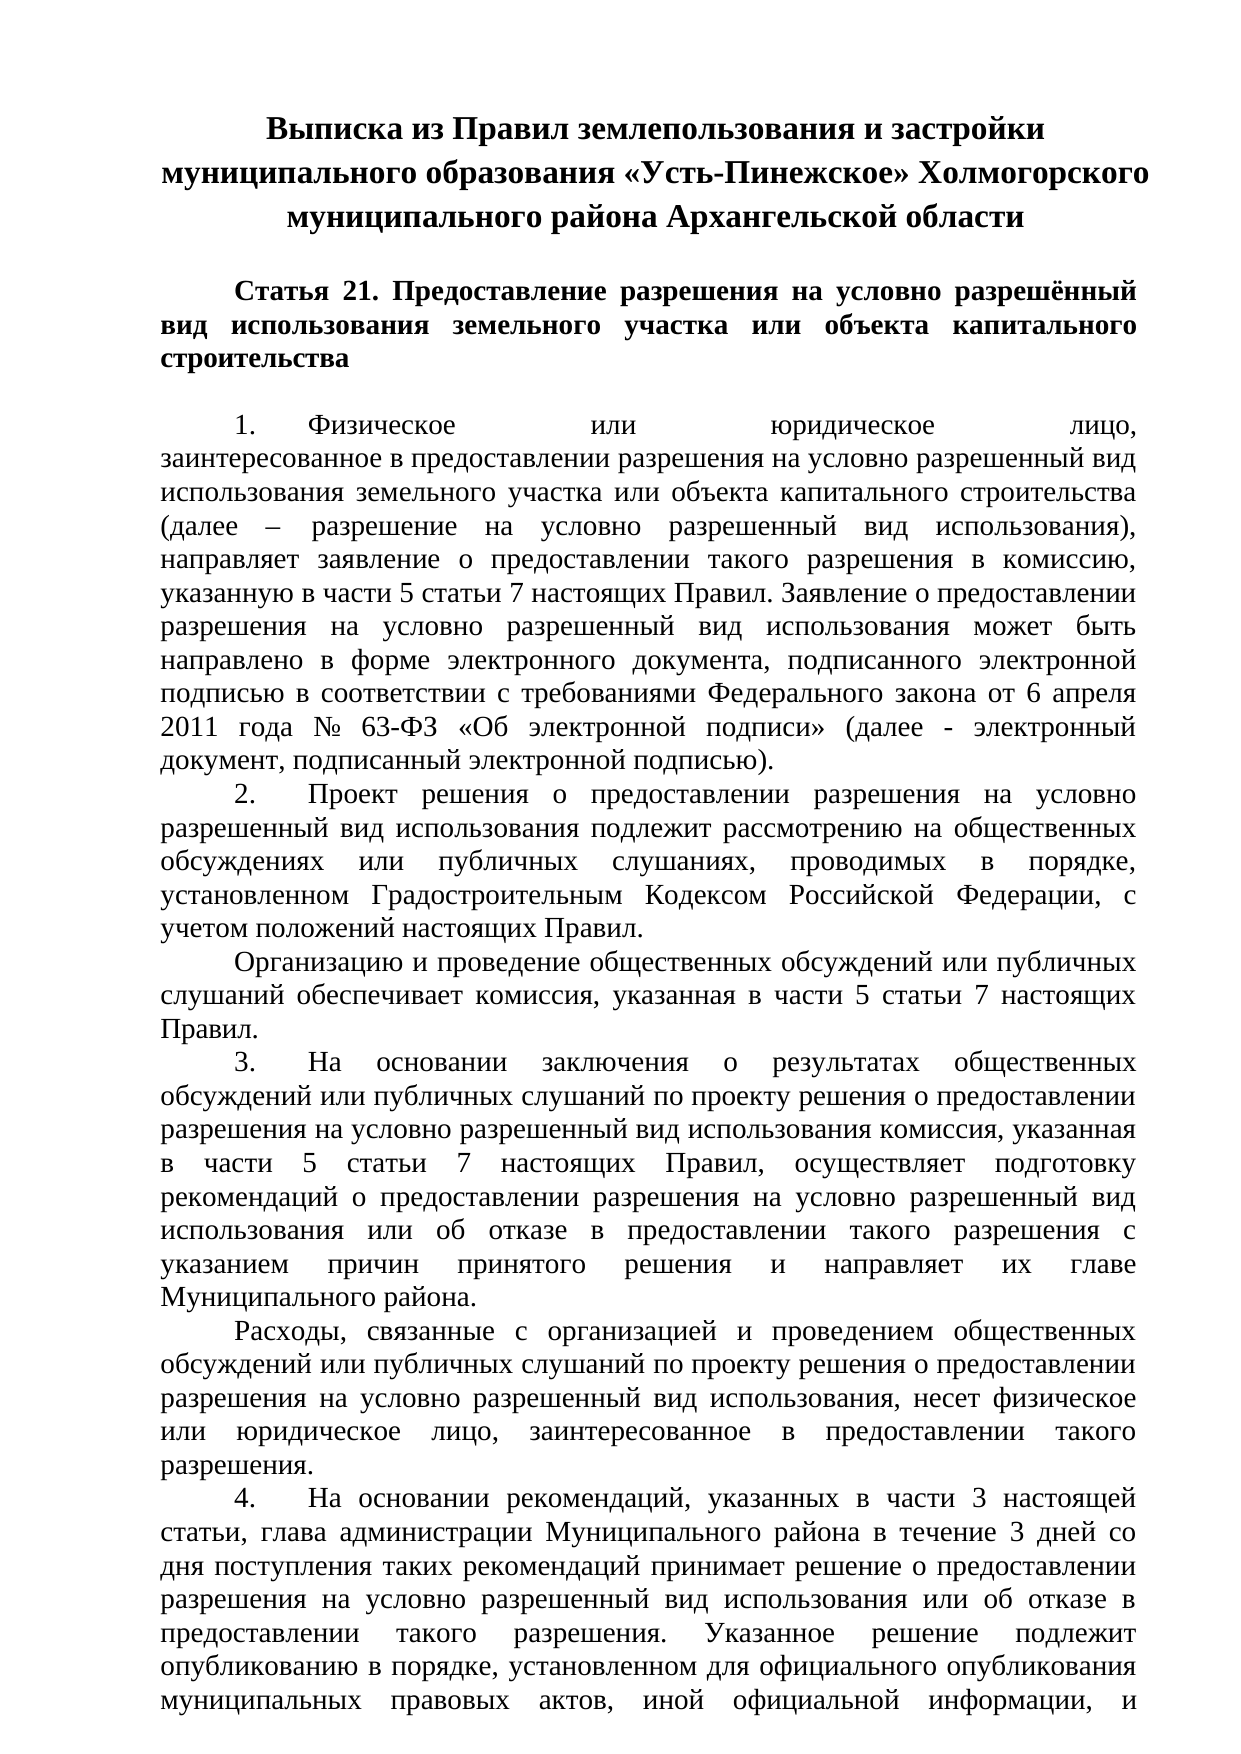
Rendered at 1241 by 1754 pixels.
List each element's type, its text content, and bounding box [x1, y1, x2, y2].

list Проект решения о предоставлении разрешения на условно разрешенный вид использования подлежит рассмотрению на общественных обсуждениях или публичных слушаниях, проводимых в порядке, установленном Градостроительным Кодексом Российской Федерации, с учетом положений настоящих Правил. [160, 776, 1137, 944]
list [160, 1481, 1137, 1715]
list На основании заключения о результатах общественных обсуждений или публичных слушаний по проекту решения о предоставлении разрешения на условно разрешенный вид использования комиссия, указанная в части 5 статьи 7 настоящих Правил, осуществляет подготовку рекомендаций о предоставлении разрешения на условно разрешенный вид использования или об отказе в предоставлении такого разрешения с указанием причин принятого решения и направляет их главе Муниципального района. [160, 1044, 1137, 1313]
text Расходы, связанные с организацией и проведением общественных обсуждений или публичных слушаний по проекту решения о предоставлении разрешения на условно разрешенный вид использования, несет физическое или юридическое лицо, заинтересованное в предоставлении такого разрешения. [160, 1313, 1137, 1481]
text Организацию и проведение общественных обсуждений или публичных слушаний обеспечивает комиссия, указанная в части 5 статьи 7 настоящих Правил. [160, 944, 1137, 1044]
list Статья 21. Предоставление разрешения на условно разрешённый вид использования земельного участка или объекта капитального строительства [160, 273, 1137, 374]
list Физическое или юридическое лицо, заинтересованное в предоставлении разрешения на условно разрешенный вид использования земельного участка или объекта капитального строительства (далее – разрешение на условно разрешенный вид использования), направляет заявление о предоставлении такого разрешения в комиссию, указанную в части 5 статьи 7 настоящих Правил. Заявление о предоставлении разрешения на условно разрешенный вид использования может быть направлено в форме электронного документа, подписанного электронной подписью в соответствии с требованиями Федерального закона от 6 апреля 2011 года № 63-ФЗ «Об электронной подписи» (далее - электронный документ, подписанный электронной подписью). [160, 407, 1137, 776]
text Выписка из Правил землепользования и застройки [148, 108, 1163, 147]
text муниципального образования «Усть-Пинежское» Холмогорского муниципального района Архангельской области [148, 152, 1163, 235]
